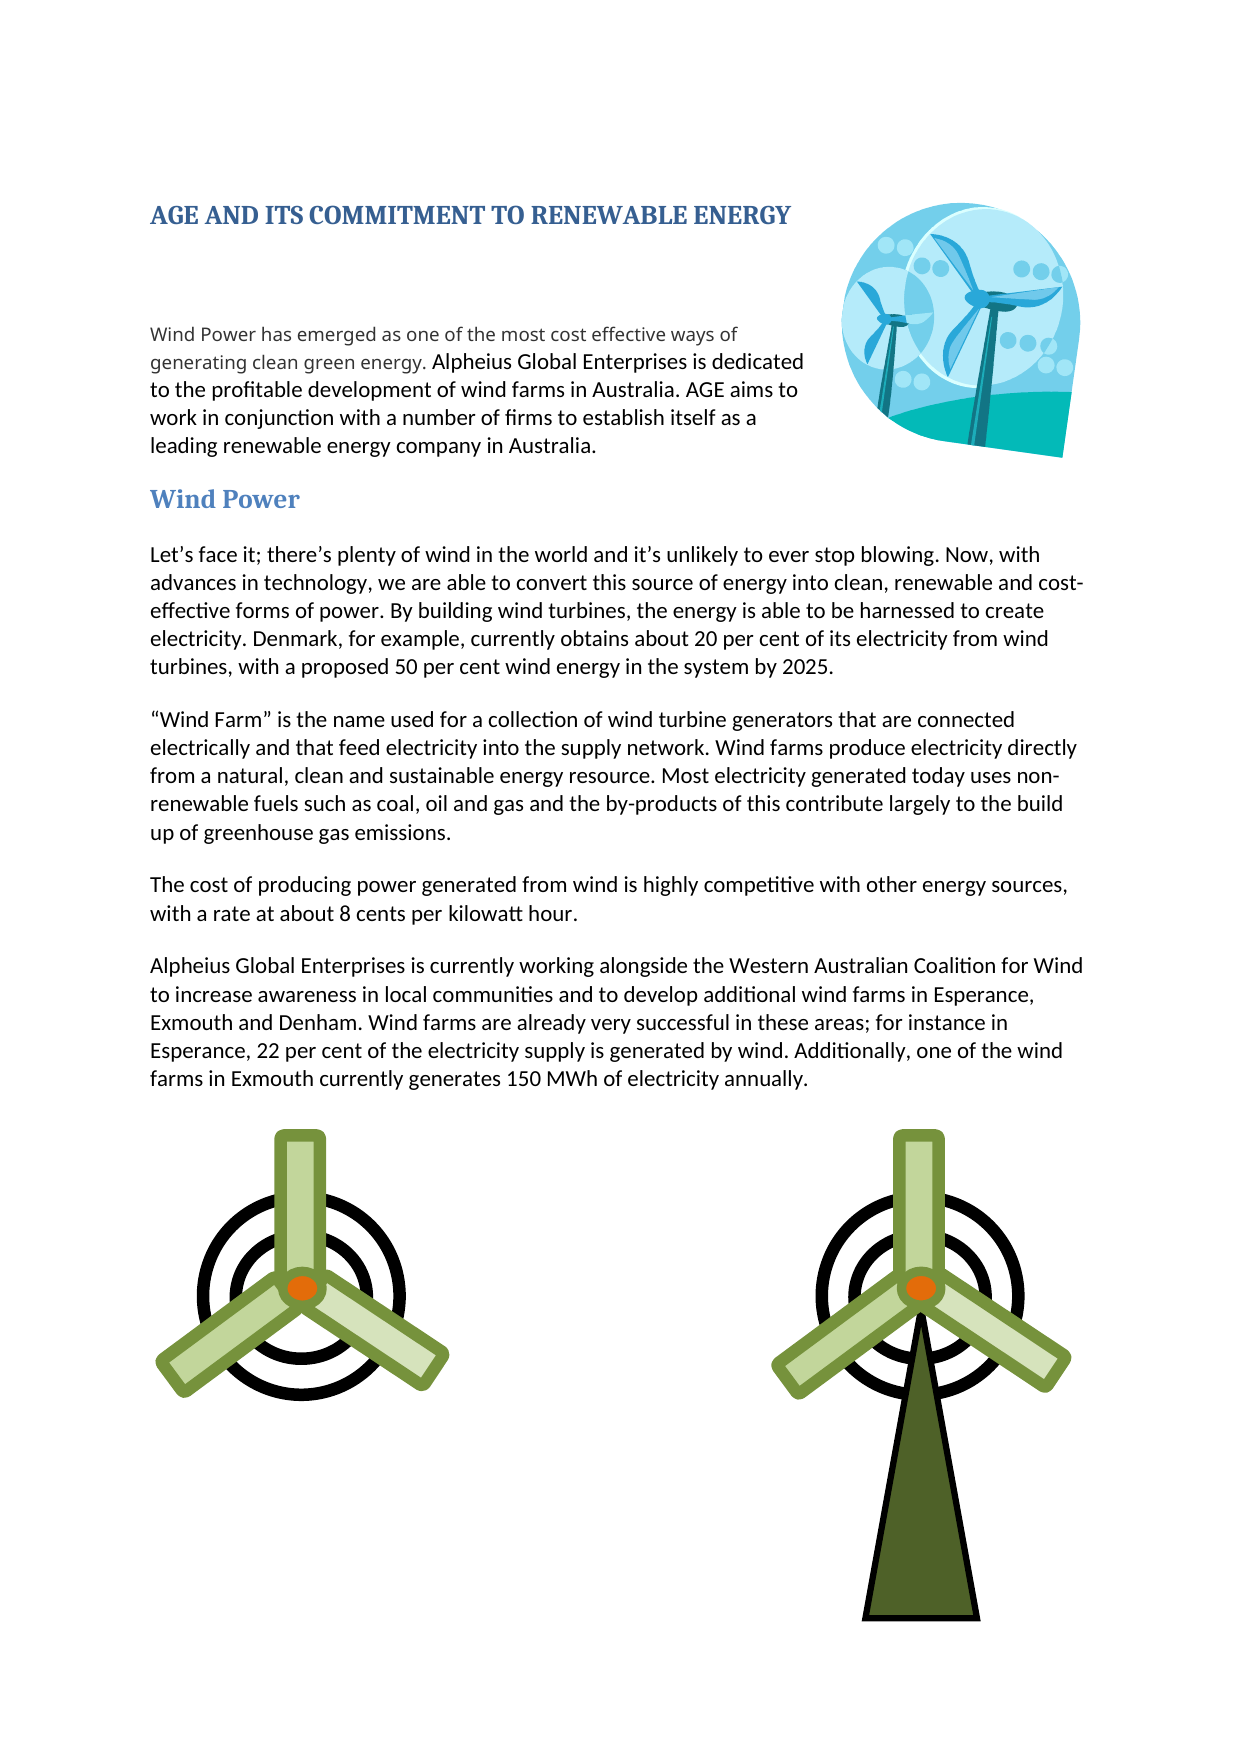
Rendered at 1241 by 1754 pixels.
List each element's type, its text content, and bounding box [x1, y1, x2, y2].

text “Wind Farm” is the name used for a collection of wind turbine generators that are connected electrically and that feed electricity into the supply network. Wind farms produce electricity directly from a natural, clean and sustainable energy resource. Most electricity generated today uses non-renewable fuels such as coal, oil and gas and the by-products of this contribute largely to the build up of greenhouse gas emissions. [150, 706, 1090, 846]
text The cost of producing power generated from wind is highly competitive with other energy sources, with a rate at about 8 cents per kilowatt hour. [150, 871, 1090, 927]
text Let’s face it; there’s plenty of wind in the world and it’s unlikely to ever stop blowing. Now, with advances in technology, we are able to convert this source of energy into clean, renewable and cost-effective forms of power. By building wind turbines, the energy is able to be harnessed to create electricity. Denmark, for example, currently obtains about 20 per cent of its electricity from wind turbines, with a proposed 50 per cent wind energy in the system by 2025. [150, 540, 1090, 681]
subtitle Wind Power [150, 484, 1090, 515]
text Alpheius Global Enterprises is currently working alongside the Western Australian Coalition for Wind to increase awareness in local communities and to develop additional wind farms in Esperance, Exmouth and Denham. Wind farms are already very successful in these areas; for instance in Esperance, 22 per cent of the electricity supply is generated by wind. Additionally, one of the wind farms in Exmouth currently generates 150 MWh of electricity annually. [150, 952, 1090, 1092]
text Wind Power has emerged as one of the most cost effective ways of generating clean green energy. Alpheius Global Enterprises is dedicated to the profitable development of wind farms in Australia. AGE aims to work in conjunction with a number of firms to establish itself as a leading renewable energy company in Australia. [150, 322, 1090, 459]
subtitle AGE AND ITS COMMITMENT TO RENEWABLE ENERGY [150, 200, 1090, 231]
